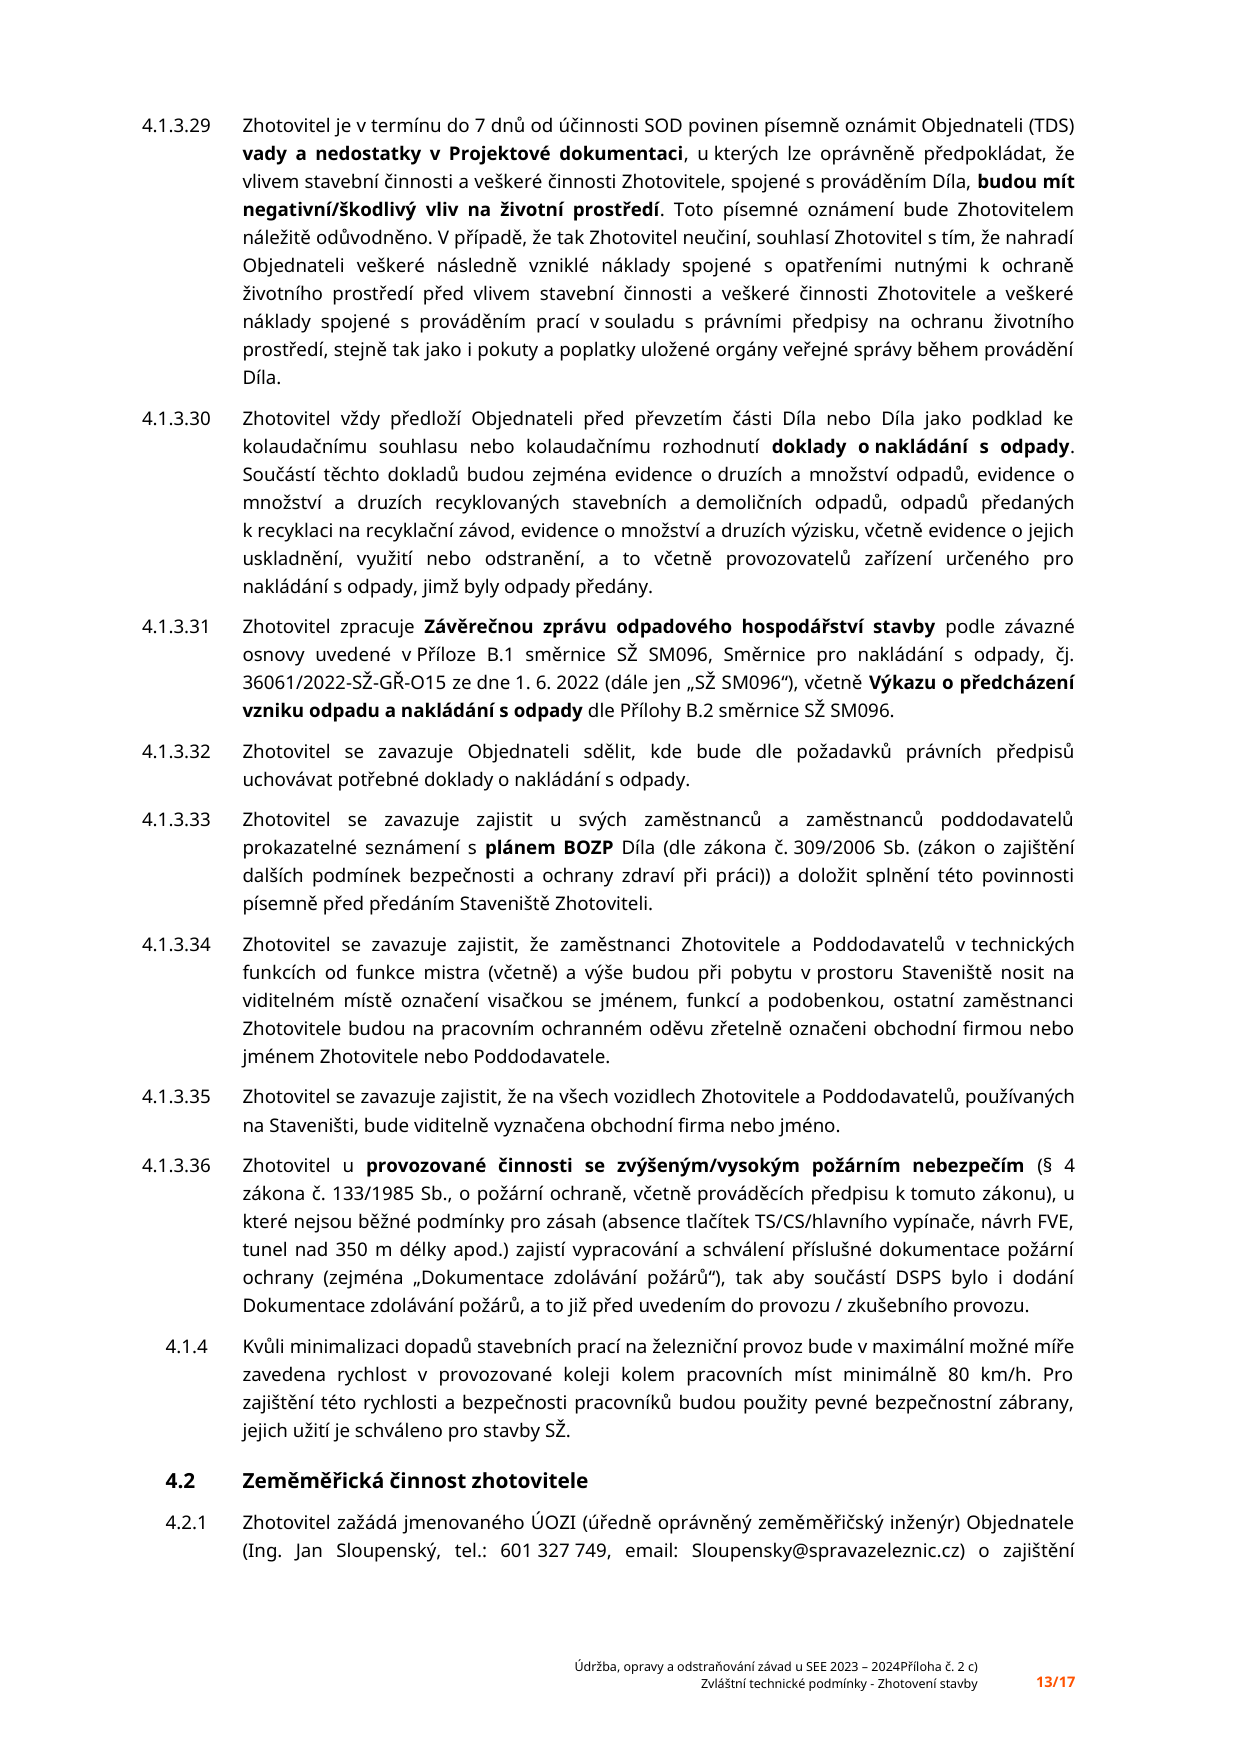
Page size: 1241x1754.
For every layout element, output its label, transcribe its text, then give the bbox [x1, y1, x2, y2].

text Zeměměřická činnost zhotovitele [165, 1466, 1075, 1494]
text Kvůli minimalizaci dopadů stavebních prací na železniční provoz bude v maximální možné míře zavedena rychlost v provozované koleji kolem pracovních míst minimálně 80 km/h. Pro zajištění této rychlosti a bezpečnosti pracovníků budou použity pevné bezpečnostní zábrany, jejich užití je schváleno pro stavby SŽ. [165, 1333, 1075, 1443]
text Zhotovitel vždy předloží Objednateli před převzetím části Díla nebo Díla jako podklad ke kolaudačnímu souhlasu nebo kolaudačnímu rozhodnutí doklady o nakládání s odpady. Součástí těchto dokladů budou zejména evidence o druzích a množství odpadů, evidence o množství a druzích recyklovaných stavebních a demoličních odpadů, odpadů předaných k recyklaci na recyklační závod, evidence o množství a druzích výzisku, včetně evidence o jejich uskladnění, využití nebo odstranění, a to včetně provozovatelů zařízení určeného pro nakládání s odpady, jimž byly odpady předány. [142, 405, 1075, 598]
text Zhotovitel se zavazuje zajistit u svých zaměstnanců a zaměstnanců poddodavatelů prokazatelné seznámení s plánem BOZP Díla (dle zákona č. 309/2006 Sb. (zákon o zajištění dalších podmínek bezpečnosti a ochrany zdraví při práci)) a doložit splnění této povinnosti písemně před předáním Staveniště Zhotoviteli. [142, 807, 1075, 916]
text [165, 1510, 1075, 1563]
text Zhotovitel u provozované činnosti se zvýšeným/vysokým požárním nebezpečím (§ 4 zákona č. 133/1985 Sb., o požární ochraně, včetně prováděcích předpisu k tomuto zákonu), u které nejsou běžné podmínky pro zásah (absence tlačítek TS/CS/hlavního vypínače, návrh FVE, tunel nad 350 m délky apod.) zajistí vypracování a schválení příslušné dokumentace požární ochrany (zejména „Dokumentace zdolávání požárů“), tak aby součástí DSPS bylo i dodání Dokumentace zdolávání požárů, a to již před uvedením do provozu / zkušebního provozu. [142, 1152, 1075, 1318]
text Zhotovitel je v termínu do 7 dnů od účinnosti SOD povinen písemně oznámit Objednateli (TDS) vady a nedostatky v Projektové dokumentaci, u kterých lze oprávněně předpokládat, že vlivem stavební činnosti a veškeré činnosti Zhotovitele, spojené s prováděním Díla, budou mít negativní/škodlivý vliv na životní prostředí. Toto písemné oznámení bude Zhotovitelem náležitě odůvodněno. V případě, že tak Zhotovitel neučiní, souhlasí Zhotovitel s tím, že nahradí Objednateli veškeré následně vzniklé náklady spojené s opatřeními nutnými k ochraně životního prostředí před vlivem stavební činnosti a veškeré činnosti Zhotovitele a veškeré náklady spojené s prováděním prací v souladu s právními předpisy na ochranu životního prostředí, stejně tak jako i pokuty a poplatky uložené orgány veřejné správy během provádění Díla. [142, 112, 1075, 390]
text Zhotovitel zpracuje Závěrečnou zprávu odpadového hospodářství stavby podle závazné osnovy uvedené v Příloze B.1 směrnice SŽ SM096, Směrnice pro nakládání s odpady, čj. 36061/2022-SŽ-GŘ-O15 ze dne 1. 6. 2022 (dále jen „SŽ SM096“), včetně Výkazu o předcházení vzniku odpadu a nakládání s odpady dle Přílohy B.2 směrnice SŽ SM096. [142, 613, 1075, 723]
text Zhotovitel se zavazuje zajistit, že na všech vozidlech Zhotovitele a Poddodavatelů, používaných na Staveništi, bude viditelně vyznačena obchodní firma nebo jméno. [142, 1084, 1075, 1137]
text Zhotovitel se zavazuje zajistit, že zaměstnanci Zhotovitele a Poddodavatelů v technických funkcích od funkce mistra (včetně) a výše budou při pobytu v prostoru Staveniště nosit na viditelném místě označení visačkou se jménem, funkcí a podobenkou, ostatní zaměstnanci Zhotovitele budou na pracovním ochranném oděvu zřetelně označeni obchodní firmou nebo jménem Zhotovitele nebo Poddodavatele. [142, 931, 1075, 1069]
text Zhotovitel se zavazuje Objednateli sdělit, kde bude dle požadavků právních předpisů uchovávat potřebné doklady o nakládání s odpady. [142, 738, 1075, 792]
